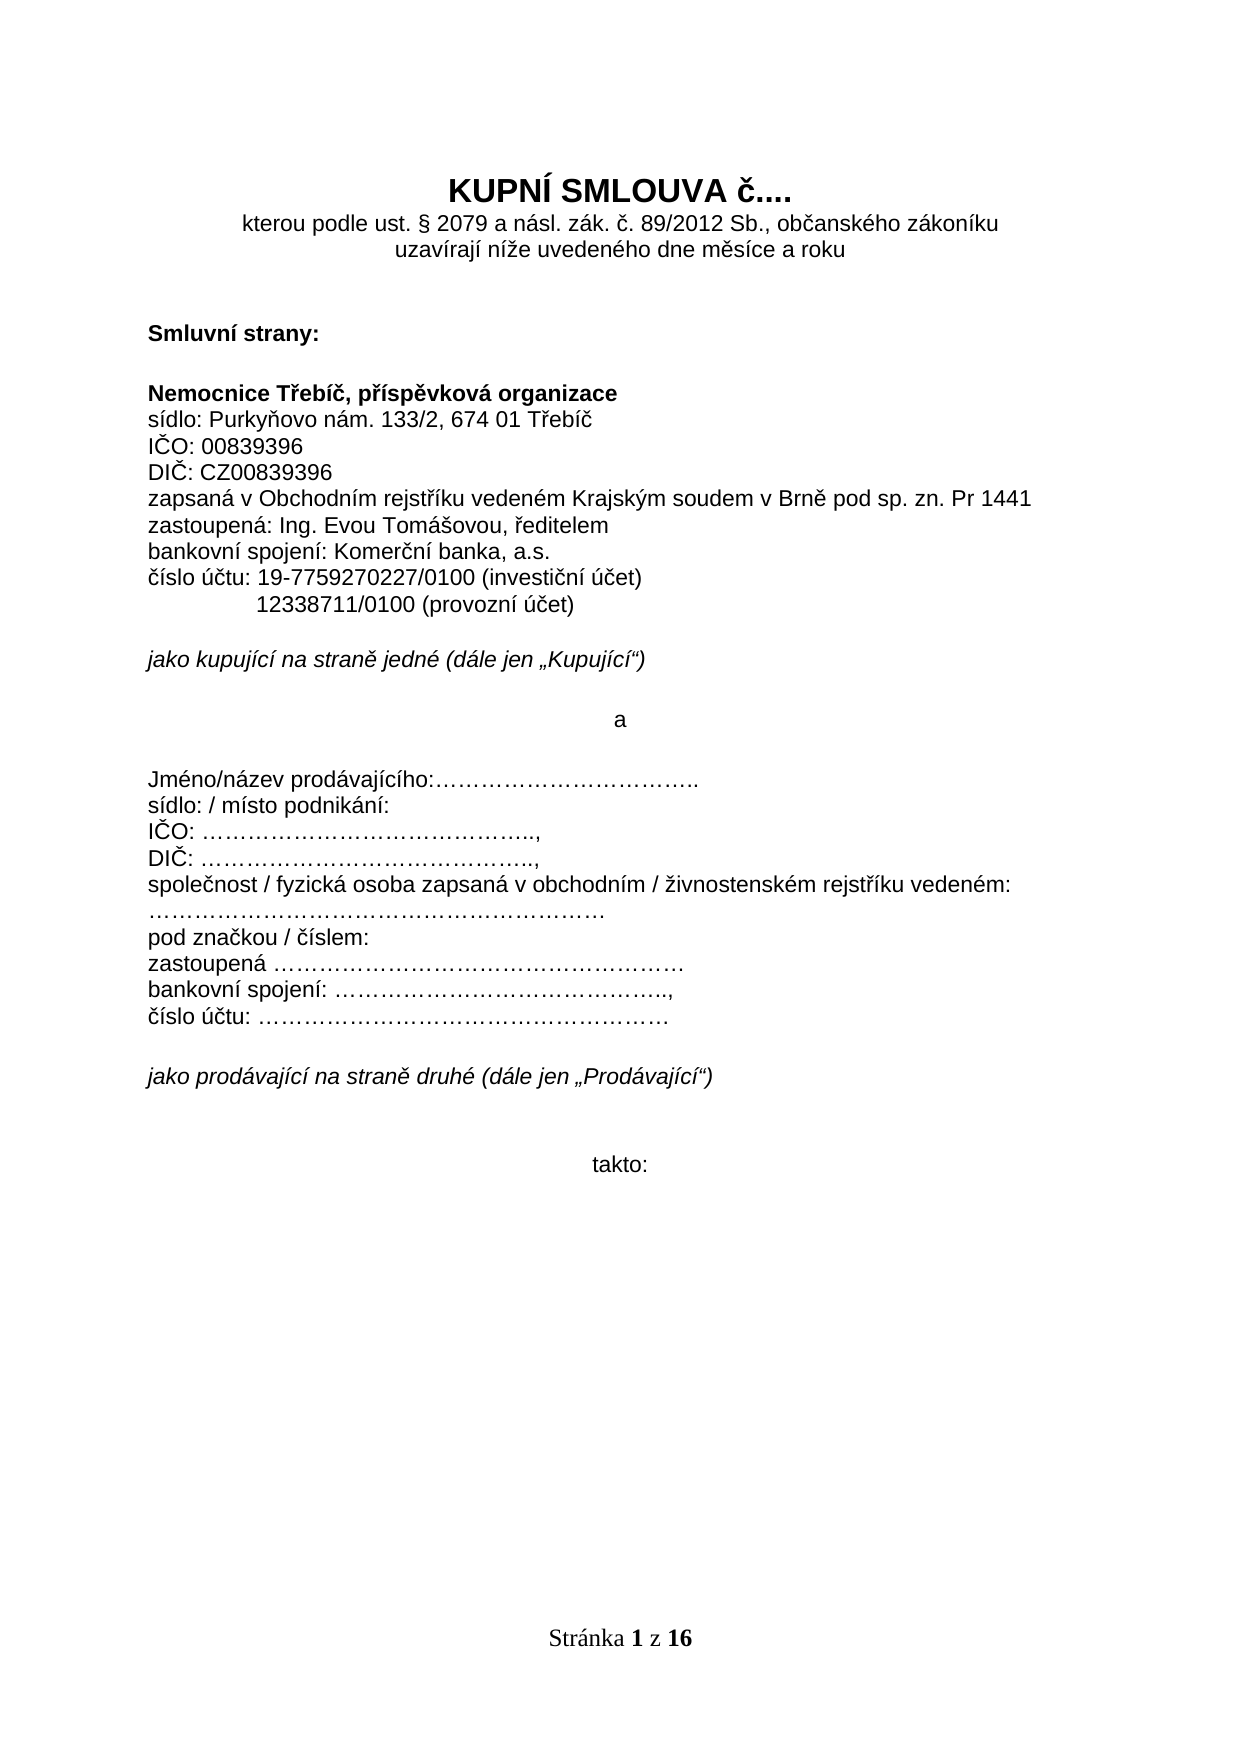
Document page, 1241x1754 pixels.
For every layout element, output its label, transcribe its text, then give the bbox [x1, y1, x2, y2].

text Nemocnice Třebíč, příspěvková organizace [148, 380, 1093, 406]
text číslo účtu: ……………………………………………… [148, 1003, 1093, 1029]
text jako kupující na straně jedné (dále jen „Kupující“) [148, 646, 1093, 672]
text uzavírají níže uvedeného dne měsíce a roku [148, 236, 1093, 262]
text sídlo: Purkyňovo nám. 133/2, 674 01 Třebíč [148, 406, 1093, 433]
text zastoupená: Ing. Evou Tomášovou, ředitelem [148, 512, 1093, 538]
text číslo účtu: 19-7759270227/0100 (investiční účet) [148, 564, 1093, 591]
text a [148, 706, 1093, 732]
text bankovní spojení: Komerční banka, a.s. [148, 538, 1093, 564]
text IČO: …………………………………….., [148, 818, 1093, 845]
text zastoupená ……………………………………………… [148, 950, 1093, 976]
text společnost / fyzická osoba zapsaná v obchodním / živnostenském rejstříku vedeném: …………………………………………………… [148, 871, 1093, 924]
text bankovní spojení: …………………………………….., [148, 976, 1093, 1003]
text Smluvní strany: [148, 320, 1093, 346]
text 12338711/0100 (provozní účet) [148, 591, 1093, 617]
text KUPNÍ SMLOUVA č.... [148, 171, 1093, 210]
text takto: [148, 1151, 1093, 1178]
text DIČ: CZ00839396 [148, 459, 1093, 485]
text kterou podle ust. § 2079 a násl. zák. č. 89/2012 Sb., občanského zákoníku [148, 210, 1093, 236]
text Jméno/název prodávajícího:…………………………….. [148, 766, 1093, 792]
text pod značkou / číslem: [148, 924, 1093, 950]
text zapsaná v Obchodním rejstříku vedeném Krajským soudem v Brně pod sp. zn. Pr 1441 [148, 485, 1093, 512]
text DIČ: …………………………………….., [148, 845, 1093, 871]
text sídlo: / místo podnikání: [148, 792, 1093, 818]
text IČO: 00839396 [148, 433, 1093, 459]
text jako prodávající na straně druhé (dále jen „Prodávající“) [148, 1063, 1093, 1089]
